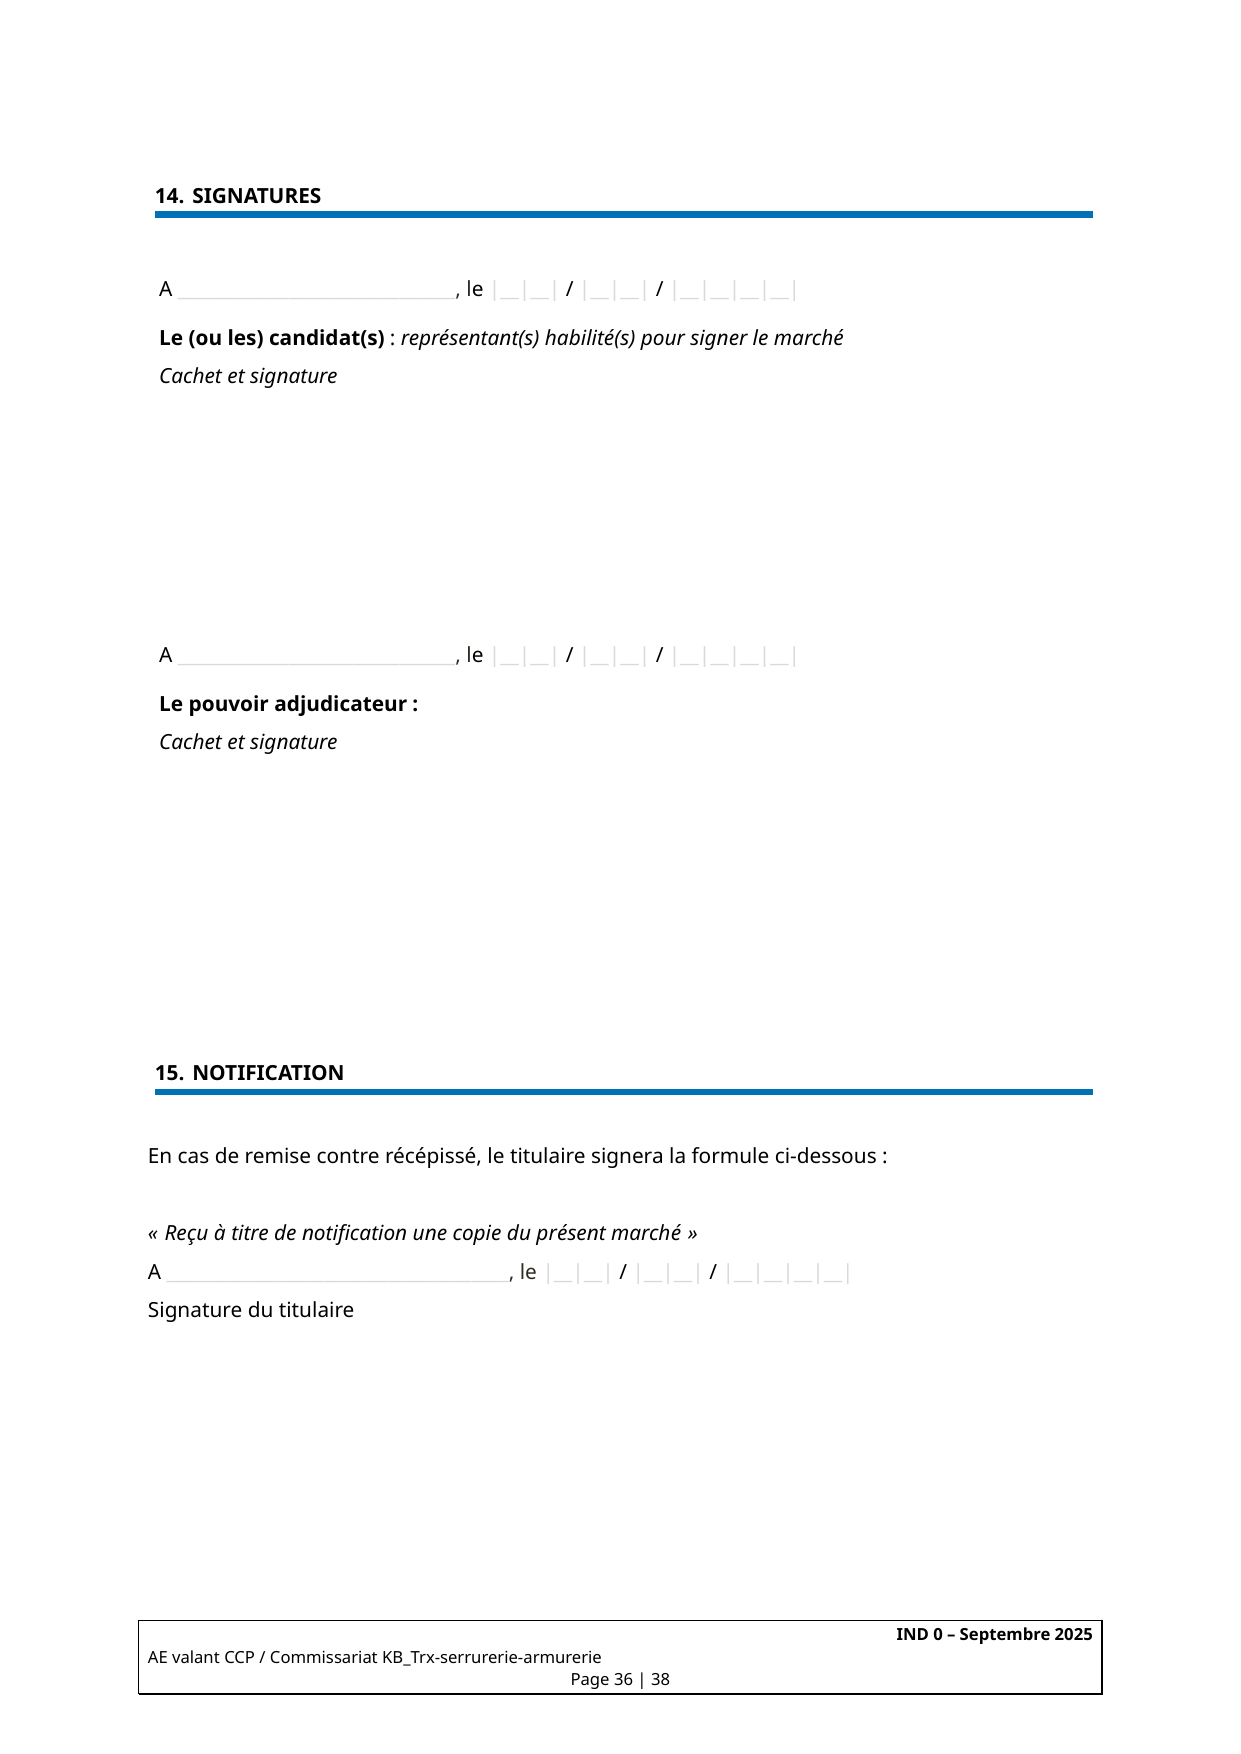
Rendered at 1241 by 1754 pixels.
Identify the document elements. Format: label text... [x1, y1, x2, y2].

text Signature du titulaire [148, 1295, 1093, 1324]
text A _____________________________________, le |__|__| / |__|__| / |__|__|__|__| [148, 1257, 1093, 1285]
subtitle SIGNATURES [154, 181, 1093, 218]
text En cas de remise contre récépissé, le titulaire signera la formule ci-dessous : [148, 1142, 1093, 1170]
table_header A ______________________________, le |__|__| / |__|__| / |__|__|__|__| [148, 265, 1093, 313]
table_cell Le (ou les) candidat(s) : représentant(s) habilité(s) pour signer le marché Cachet et signature [148, 313, 1093, 592]
table_cell Le pouvoir adjudicateur : Cachet et signature [148, 679, 1093, 958]
subtitle NOTIFICATION [154, 1058, 1093, 1095]
text « Reçu à titre de notification une copie du présent marché » [148, 1218, 1093, 1247]
table_header A ______________________________, le |__|__| / |__|__| / |__|__|__|__| [148, 630, 1093, 679]
